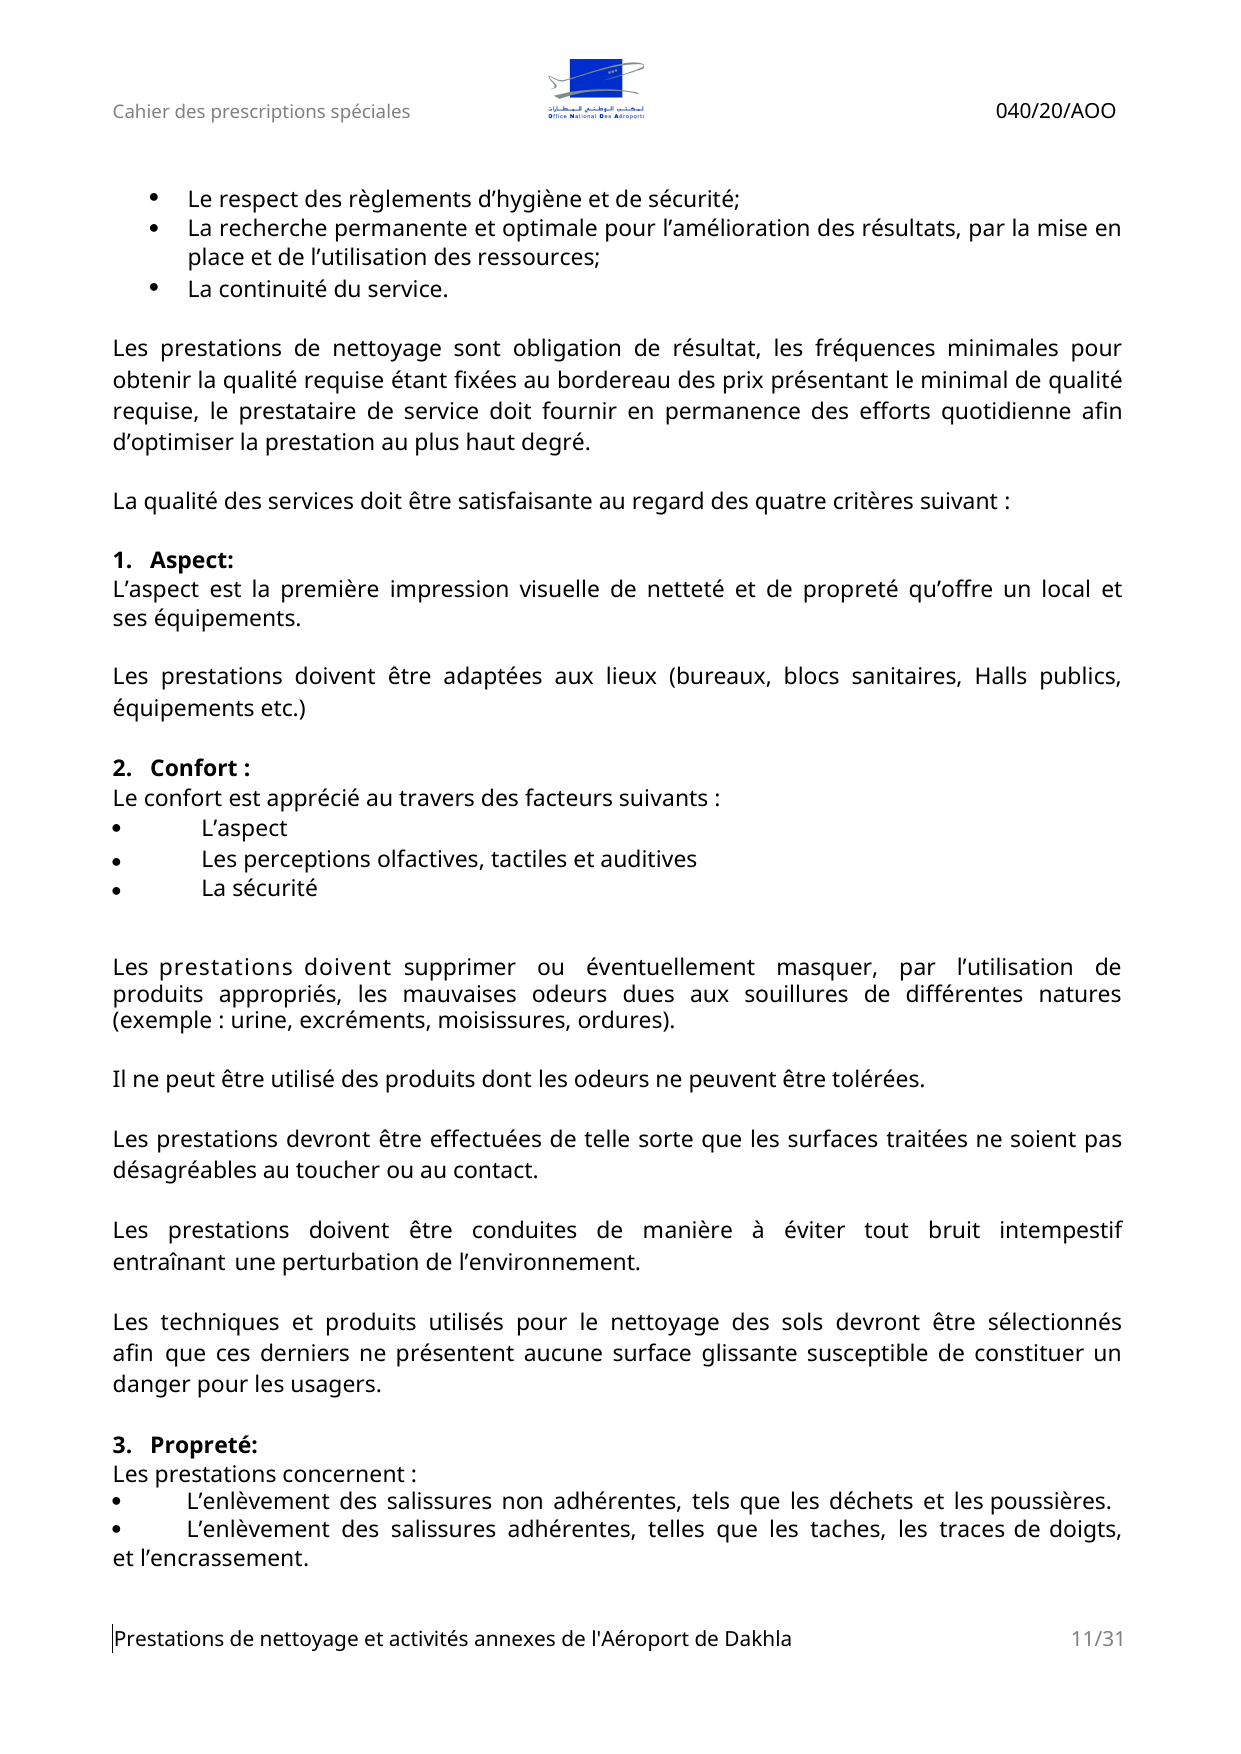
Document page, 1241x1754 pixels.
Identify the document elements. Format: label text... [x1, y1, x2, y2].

text L’aspect est la première impression visuelle de netteté et de propreté qu’offre un local et ses équipements. [112, 575, 1122, 632]
text Les prestations devront être effectuées de telle sorte que les surfaces traitées ne soient pas désagréables au toucher ou au contact. [112, 1123, 1122, 1186]
text Les techniques et produits utilisés pour le nettoyage des sols devront être sélectionnés afin que ces derniers ne présentent aucune surface glissante susceptible de constituer un danger pour les usagers. [112, 1306, 1123, 1399]
list La continuité du service. [150, 271, 1130, 302]
list L’aspect [112, 812, 1130, 843]
text Les prestations concernent : [112, 1460, 1128, 1488]
text Il ne peut être utilisé des produits dont les odeurs ne peuvent être tolérées. [112, 1063, 1128, 1094]
list Les perceptions olfactives, tactiles et auditives [112, 848, 1130, 876]
text Les prestations doivent être adaptées aux lieux (bureaux, blocs sanitaires, Halls publics, équipements etc.) [112, 660, 1122, 723]
text 3. Propreté: [112, 1429, 1130, 1460]
list Le respect des règlements d’hygiène et de sécurité; [150, 181, 1130, 212]
list L’enlèvement des salissures adhérentes, telles que les taches, les traces de doigts, et l’encrassement. [112, 1515, 1122, 1572]
picture [548, 59, 644, 119]
text Les prestations de nettoyage sont obligation de résultat, les fréquences minimales pour obtenir la qualité requise étant fixées au bordereau des prix présentant le minimal de qualité requise, le prestataire de service doit fournir en permanence des efforts quotidienne afin d’optimiser la prestation au plus haut degré. [112, 332, 1123, 457]
text Le confort est apprécié au travers des facteurs suivants : [112, 783, 1116, 812]
text Les prestations doivent être conduites de manière à éviter tout bruit intempestif entraînant une perturbation de l’environnement. [112, 1214, 1123, 1277]
text La qualité des services doit être satisfaisante au regard des quatre critères suivant : [112, 486, 1130, 515]
list La sécurité [112, 876, 1130, 905]
text 1. Aspect: [112, 544, 1130, 575]
text Les prestations doivent supprimer ou éventuellement masquer, par l’utilisation de produits appropriés, les mauvaises odeurs dues aux souillures de différentes natures (exemple : urine, excréments, moisissures, ordures). [112, 954, 1122, 1034]
text 2. Confort : [112, 752, 1130, 783]
list La recherche permanente et optimale pour l’amélioration des résultats, par la mise en place et de l’utilisation des ressources; [150, 214, 1123, 271]
list L’enlèvement des salissures non adhérentes, tels que les déchets et les poussières. [112, 1488, 1130, 1515]
